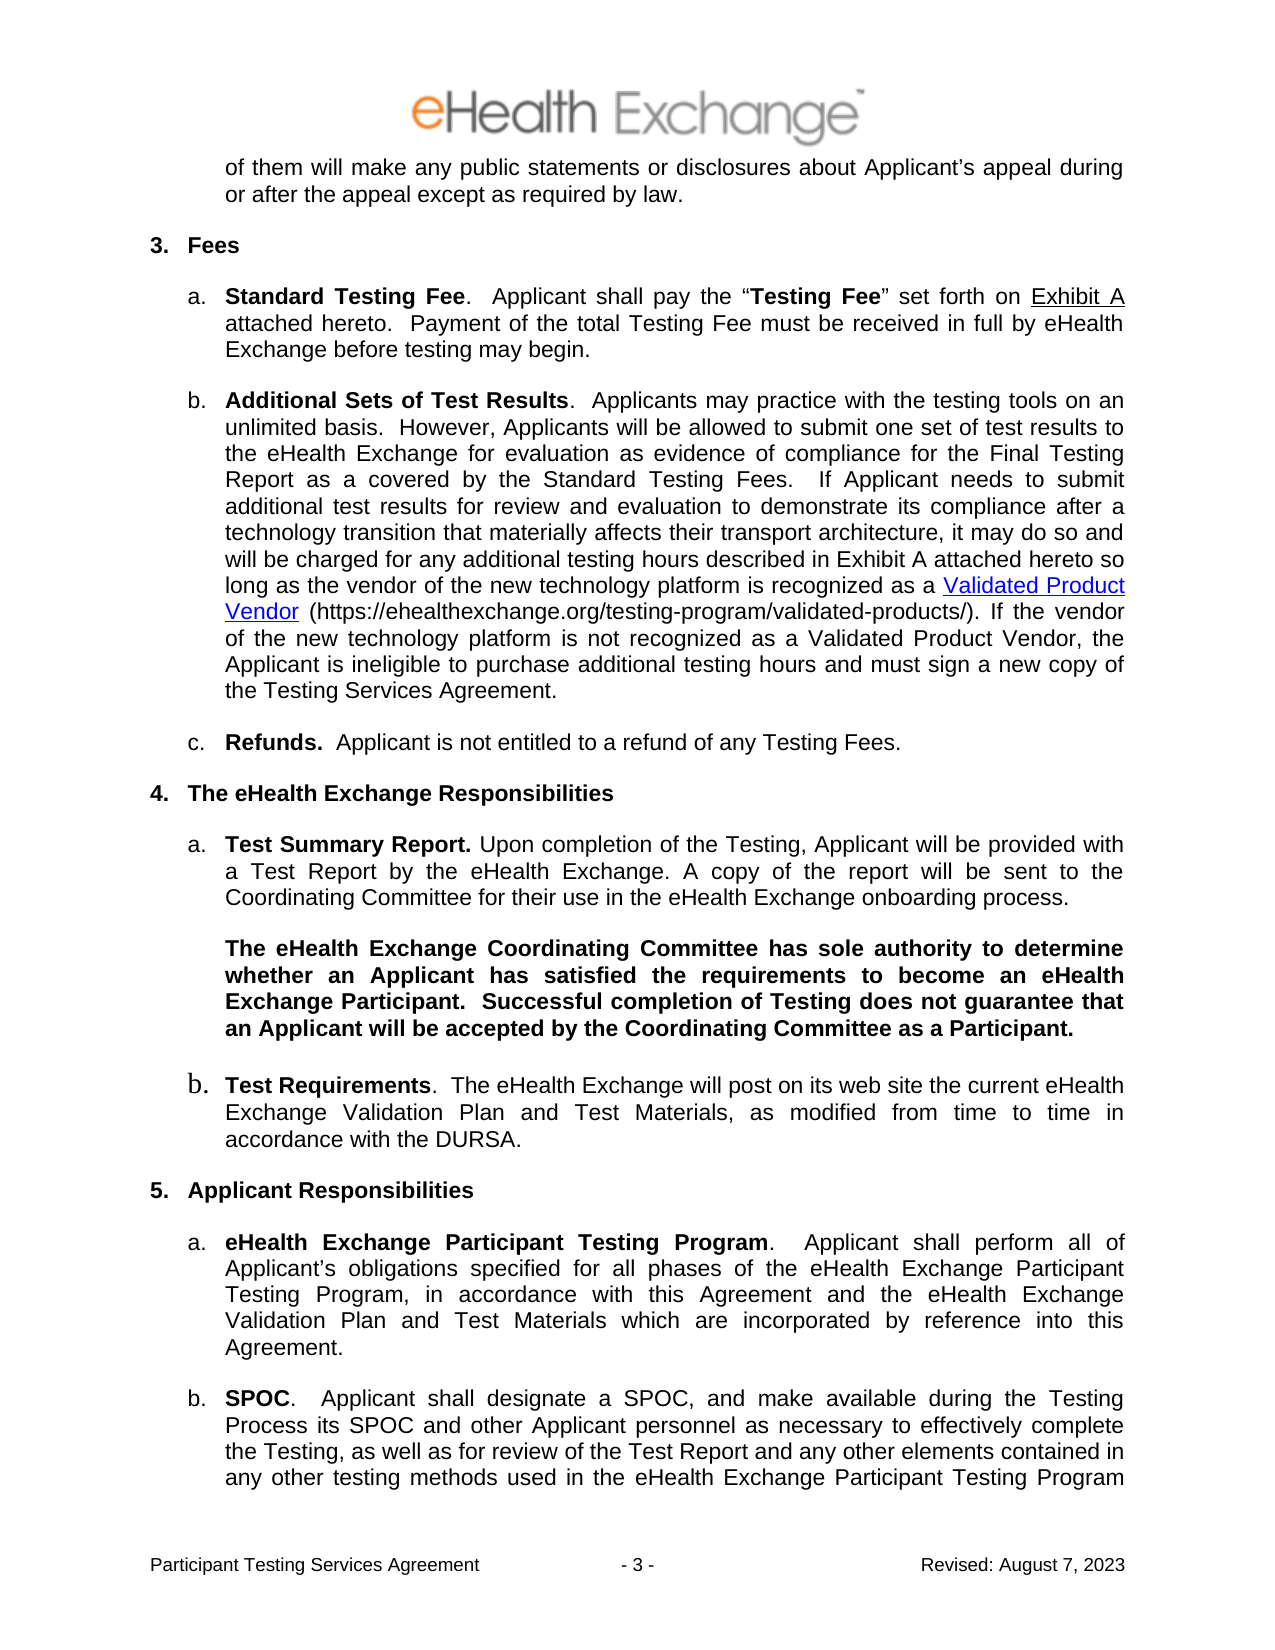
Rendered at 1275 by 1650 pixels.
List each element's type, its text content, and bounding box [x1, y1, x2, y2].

list The eHealth Exchange Coordinating Committee has sole authority to determine whether an Applicant has satisfied the requirements to become an eHealth Exchange Participant. Successful completion of Testing does not guarantee that an Applicant will be accepted by the Coordinating Committee as a Participant. [225, 935, 1125, 1041]
list Test Summary Report. Upon completion of the Testing, Applicant will be provided with a Test Report by the eHealth Exchange. A copy of the report will be sent to the Coordinating Committee for their use in the eHealth Exchange onboarding process. [187, 831, 1125, 910]
list Applicant Responsibilities [150, 1177, 1125, 1203]
list eHealth Exchange Participant Testing Program. Applicant shall perform all of Applicant’s obligations specified for all phases of the eHealth Exchange Participant Testing Program, in accordance with this Agreement and the eHealth Exchange Validation Plan and Test Materials which are incorporated by reference into this Agreement. [187, 1228, 1125, 1360]
list The eHealth Exchange Responsibilities [150, 780, 1125, 806]
list Test Requirements. The eHealth Exchange will post on its web site the current eHealth Exchange Validation Plan and Test Materials, as modified from time to time in accordance with the DURSA. [187, 1066, 1125, 1152]
picture [403, 75, 872, 155]
list Refunds. Applicant is not entitled to a refund of any Testing Fees. [187, 729, 1125, 755]
list Additional Sets of Test Results. Applicants may practice with the testing tools on an unlimited basis. However, Applicants will be allowed to submit one set of test results to the eHealth Exchange for evaluation as evidence of compliance for the Final Testing Report as a covered by the Standard Testing Fees. If Applicant needs to submit additional test results for review and evaluation to demonstrate its compliance after a technology transition that materially affects their transport architecture, it may do so and will be charged for any additional testing hours described in Exhibit A attached hereto so long as the vendor of the new technology platform is recognized as a Validated Product Vendor (https://ehealthexchange.org/testing-program/validated-products/). If the vendor of the new technology platform is not recognized as a Validated Product Vendor, the Applicant is ineligible to purchase additional testing hours and must sign a new copy of the Testing Services Agreement. [187, 387, 1125, 704]
list Fees [150, 232, 1125, 258]
list Standard Testing Fee. Applicant shall pay the “Testing Fee” set forth on Exhibit A attached hereto. Payment of the total Testing Fee must be received in full by eHealth Exchange before testing may begin. [187, 283, 1125, 362]
